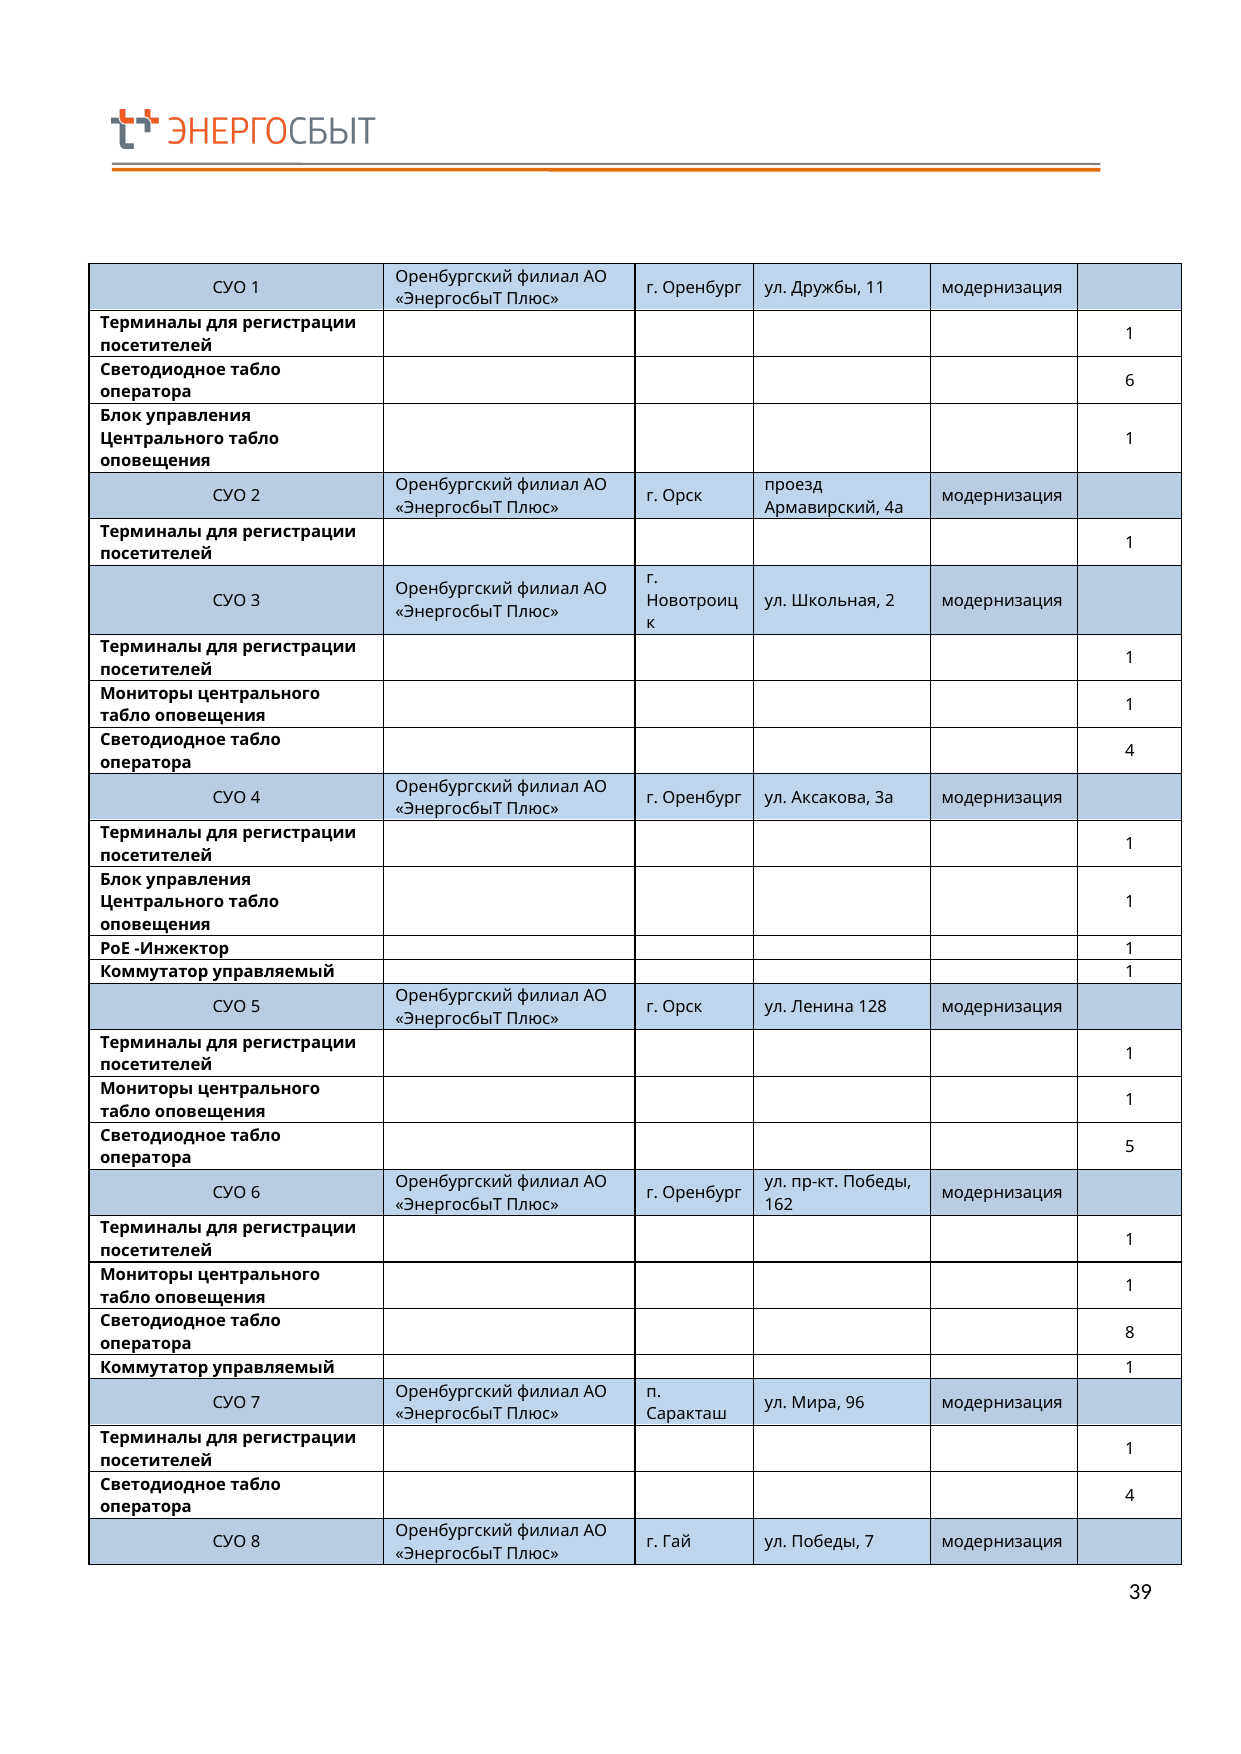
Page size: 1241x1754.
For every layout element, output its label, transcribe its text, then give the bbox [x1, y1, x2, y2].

table_cell [754, 1472, 930, 1517]
table_cell ул. Дружбы, 11 [754, 264, 930, 309]
table_cell Оренбургский филиал АО «ЭнергосбыТ Плюс» [384, 984, 634, 1029]
table_cell [636, 1123, 753, 1168]
table_cell [754, 867, 930, 935]
table_cell [384, 1263, 634, 1308]
table_cell [931, 1426, 1077, 1471]
table_cell г. Новотроицк [636, 566, 753, 634]
table_cell [384, 1472, 634, 1517]
table_cell [754, 728, 930, 773]
table_cell [384, 1030, 634, 1076]
table_cell [1078, 1170, 1181, 1215]
table_cell модернизация [931, 1170, 1077, 1215]
table_cell 4 [1078, 1472, 1181, 1517]
table_cell [931, 404, 1077, 472]
table_cell СУО 1 [90, 264, 383, 309]
table_cell [636, 1030, 753, 1076]
table_cell [754, 821, 930, 866]
table_cell п. Саракташ [636, 1379, 753, 1424]
table_cell PoE -Инжектор [90, 936, 383, 959]
table_cell модернизация [931, 774, 1077, 819]
table_cell [384, 1216, 634, 1261]
table_cell [384, 821, 634, 866]
table_cell [636, 635, 753, 680]
table_cell СУО 4 [90, 774, 383, 819]
table_cell [931, 1123, 1077, 1168]
table_cell [1078, 774, 1181, 819]
table_cell [754, 1355, 930, 1378]
table_cell Терминалы для регистрации посетителей [90, 1216, 383, 1261]
table_cell [754, 1309, 930, 1354]
table_cell [636, 867, 753, 935]
table_cell Оренбургский филиал АО «ЭнергосбыТ Плюс» [384, 473, 634, 518]
table_cell Блок управления Центрального табло оповещения [90, 867, 383, 935]
table_cell [384, 311, 634, 356]
table_cell ул. Школьная, 2 [754, 566, 930, 634]
table_cell [636, 1309, 753, 1354]
table_cell СУО 3 [90, 566, 383, 634]
table_cell Светодиодное табло оператора [90, 1472, 383, 1517]
table_cell ул. Мира, 96 [754, 1379, 930, 1424]
table_cell 8 [1078, 1309, 1181, 1354]
table_cell [754, 1123, 930, 1168]
table_cell Мониторы центрального табло оповещения [90, 1077, 383, 1122]
table_cell г. Орск [636, 473, 753, 518]
table_cell [384, 1355, 634, 1378]
table_cell [754, 936, 930, 959]
table_cell Оренбургский филиал АО «ЭнергосбыТ Плюс» [384, 1170, 634, 1215]
table_cell ул. Ленина 128 [754, 984, 930, 1029]
table_cell [1078, 1519, 1181, 1564]
table_cell 1 [1078, 1216, 1181, 1261]
table_cell 1 [1078, 960, 1181, 983]
table_cell г. Оренбург [636, 264, 753, 309]
table_cell СУО 5 [90, 984, 383, 1029]
table_cell Оренбургский филиал АО «ЭнергосбыТ Плюс» [384, 264, 634, 309]
table_cell Оренбургский филиал АО «ЭнергосбыТ Плюс» [384, 1519, 634, 1564]
table_cell [636, 821, 753, 866]
table_cell 1 [1078, 1030, 1181, 1076]
table_cell 1 [1078, 867, 1181, 935]
table_cell [1078, 264, 1181, 309]
table_cell Терминалы для регистрации посетителей [90, 1426, 383, 1471]
table_cell Блок управления Центрального табло оповещения [90, 404, 383, 472]
table_cell [384, 1309, 634, 1354]
table_cell [384, 1077, 634, 1122]
table_cell 1 [1078, 519, 1181, 564]
table_cell Коммутатор управляемый [90, 960, 383, 983]
table_cell [384, 404, 634, 472]
table_cell [636, 1263, 753, 1308]
table_cell [931, 867, 1077, 935]
table_cell [754, 635, 930, 680]
table_cell Светодиодное табло оператора [90, 1123, 383, 1168]
table_cell модернизация [931, 264, 1077, 309]
table_cell модернизация [931, 566, 1077, 634]
table_cell [636, 1355, 753, 1378]
table_cell [636, 357, 753, 402]
table_cell [384, 1426, 634, 1471]
table_cell г. Орск [636, 984, 753, 1029]
table_cell Терминалы для регистрации посетителей [90, 519, 383, 564]
table_cell 1 [1078, 936, 1181, 959]
table_cell 1 [1078, 404, 1181, 472]
table_cell СУО 6 [90, 1170, 383, 1215]
table_cell [636, 1472, 753, 1517]
table_cell [1078, 984, 1181, 1029]
table_cell проезд Армавирский, 4а [754, 473, 930, 518]
table_cell Мониторы центрального табло оповещения [90, 681, 383, 727]
table_cell [636, 404, 753, 472]
table_cell 1 [1078, 821, 1181, 866]
table_cell [384, 936, 634, 959]
table_cell [1078, 1379, 1181, 1424]
table_cell [931, 1309, 1077, 1354]
table_cell Терминалы для регистрации посетителей [90, 635, 383, 680]
table_cell [931, 1077, 1077, 1122]
table_cell Коммутатор управляемый [90, 1355, 383, 1378]
table_cell [754, 1077, 930, 1122]
table_cell [384, 1123, 634, 1168]
table_cell Оренбургский филиал АО «ЭнергосбыТ Плюс» [384, 774, 634, 819]
table_cell [754, 1426, 930, 1471]
table_cell г. Оренбург [636, 1170, 753, 1215]
table_cell ул. пр-кт. Победы, 162 [754, 1170, 930, 1215]
table_cell 6 [1078, 357, 1181, 402]
table_cell 1 [1078, 311, 1181, 356]
table_cell [754, 311, 930, 356]
table_cell г. Гай [636, 1519, 753, 1564]
table_cell ул. Аксакова, 3а [754, 774, 930, 819]
table_cell [384, 519, 634, 564]
table_cell 1 [1078, 1263, 1181, 1308]
table_cell Светодиодное табло оператора [90, 1309, 383, 1354]
table_cell Оренбургский филиал АО «ЭнергосбыТ Плюс» [384, 566, 634, 634]
table_cell [1078, 473, 1181, 518]
table_cell [931, 728, 1077, 773]
table_cell [931, 357, 1077, 402]
table_cell [931, 681, 1077, 727]
table_cell модернизация [931, 984, 1077, 1029]
table_cell [931, 936, 1077, 959]
table_cell Терминалы для регистрации посетителей [90, 311, 383, 356]
table_cell [931, 1263, 1077, 1308]
table_cell [384, 867, 634, 935]
table_cell [931, 1216, 1077, 1261]
table_cell Светодиодное табло оператора [90, 728, 383, 773]
table_cell [636, 519, 753, 564]
table_cell [636, 728, 753, 773]
table_cell [931, 960, 1077, 983]
table_cell СУО 8 [90, 1519, 383, 1564]
table_cell [754, 357, 930, 402]
table_cell 5 [1078, 1123, 1181, 1168]
table_cell 1 [1078, 681, 1181, 727]
table_cell 1 [1078, 1426, 1181, 1471]
table_cell [931, 1472, 1077, 1517]
table_cell [754, 1263, 930, 1308]
table_cell [384, 728, 634, 773]
table_cell 1 [1078, 1355, 1181, 1378]
table_cell [754, 1030, 930, 1076]
table_cell [384, 357, 634, 402]
table_cell Светодиодное табло оператора [90, 357, 383, 402]
table_cell [931, 519, 1077, 564]
table_cell [636, 1426, 753, 1471]
picture [111, 109, 380, 149]
table_cell [754, 681, 930, 727]
table_cell СУО 2 [90, 473, 383, 518]
table_cell [931, 821, 1077, 866]
table_cell ул. Победы, 7 [754, 1519, 930, 1564]
table_cell Мониторы центрального табло оповещения [90, 1263, 383, 1308]
table_cell [754, 519, 930, 564]
table_cell Терминалы для регистрации посетителей [90, 1030, 383, 1076]
table_cell [384, 960, 634, 983]
table_cell СУО 7 [90, 1379, 383, 1424]
table_cell [636, 1077, 753, 1122]
table_cell [931, 1030, 1077, 1076]
table_cell [931, 311, 1077, 356]
table_cell [754, 1216, 930, 1261]
table_cell 4 [1078, 728, 1181, 773]
table_cell [636, 681, 753, 727]
table_cell [636, 936, 753, 959]
table_cell [384, 681, 634, 727]
table_cell модернизация [931, 473, 1077, 518]
table_cell [384, 635, 634, 680]
table_cell 1 [1078, 635, 1181, 680]
table_cell [636, 311, 753, 356]
table_cell модернизация [931, 1379, 1077, 1424]
table_cell [1078, 566, 1181, 634]
table_cell г. Оренбург [636, 774, 753, 819]
table_cell [636, 1216, 753, 1261]
table_cell Терминалы для регистрации посетителей [90, 821, 383, 866]
table_cell [754, 404, 930, 472]
table_cell [754, 960, 930, 983]
table_cell [636, 960, 753, 983]
table_cell Оренбургский филиал АО «ЭнергосбыТ Плюс» [384, 1379, 634, 1424]
table_cell [931, 635, 1077, 680]
table_cell 1 [1078, 1077, 1181, 1122]
table_cell [931, 1355, 1077, 1378]
table_cell модернизация [931, 1519, 1077, 1564]
